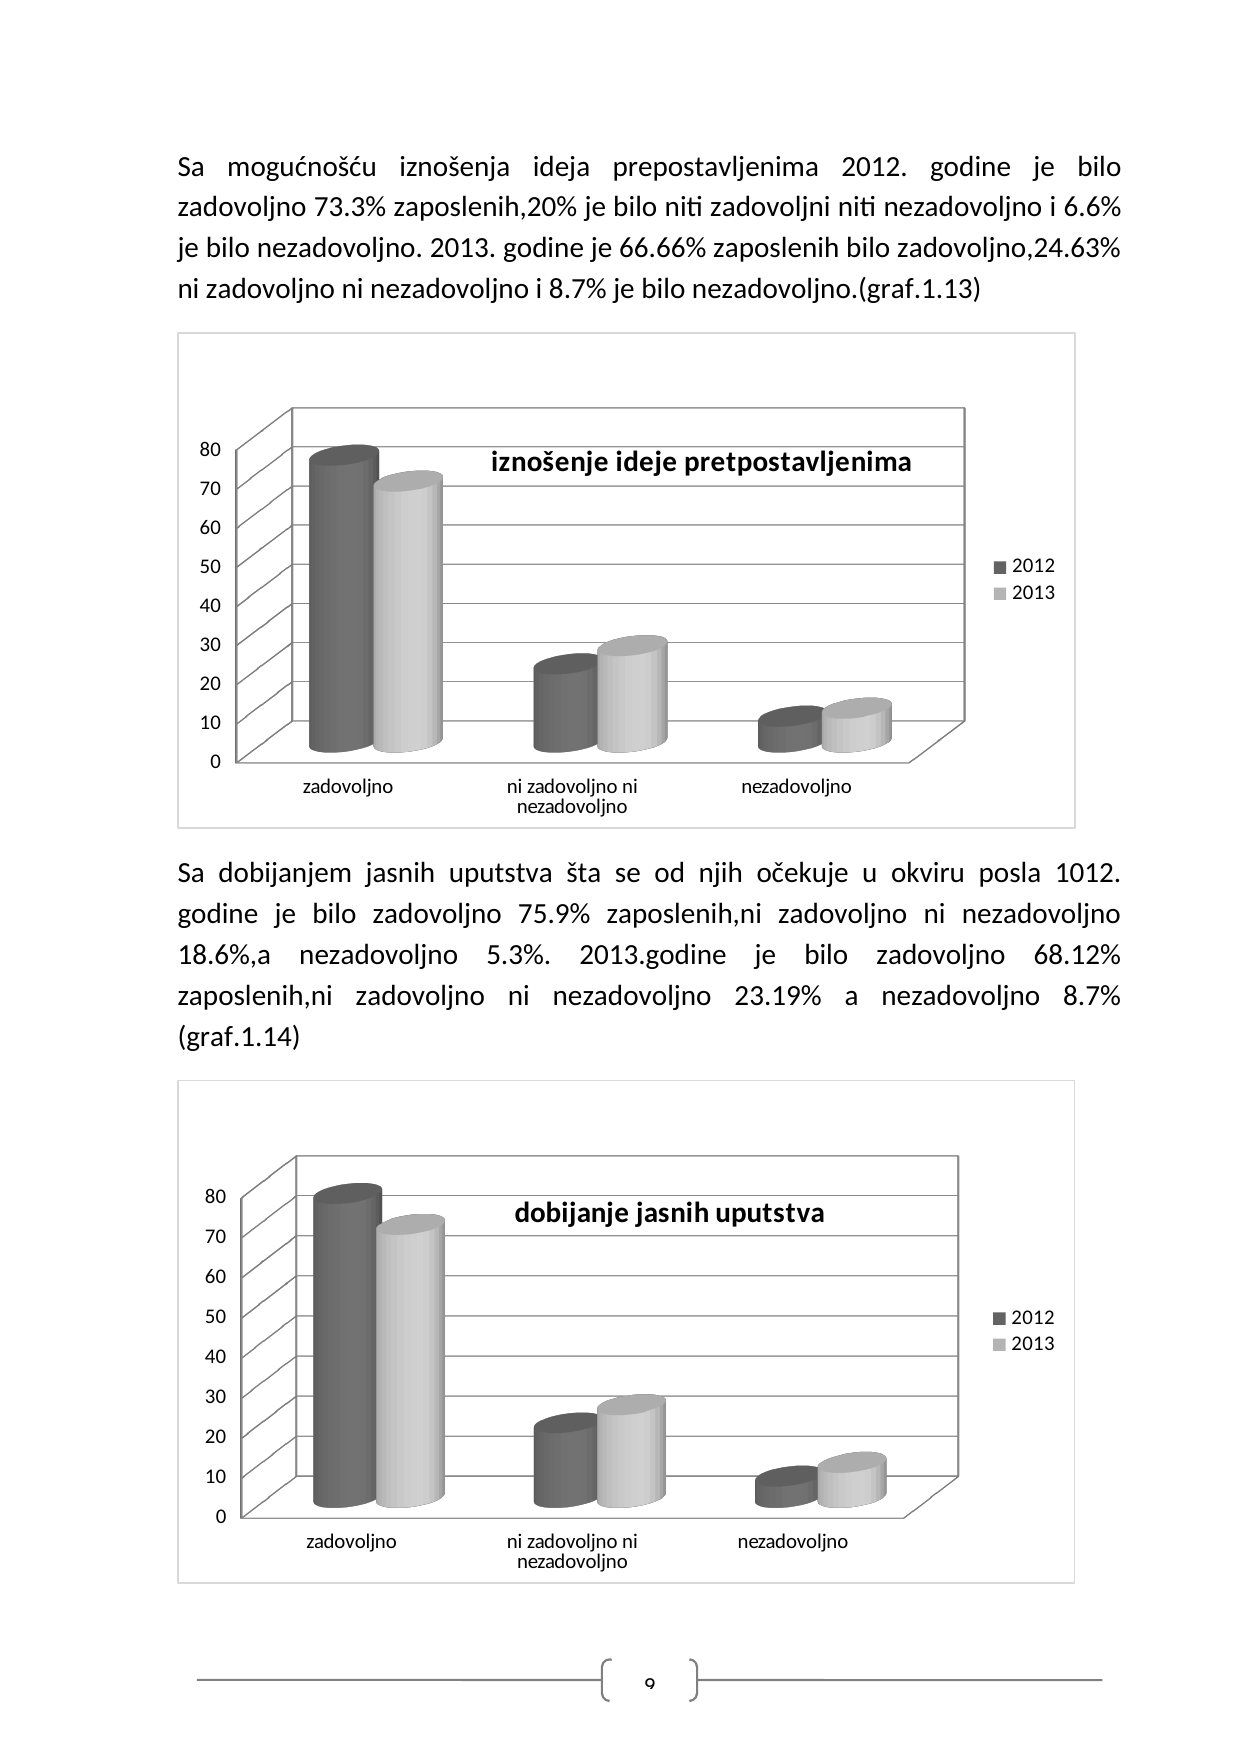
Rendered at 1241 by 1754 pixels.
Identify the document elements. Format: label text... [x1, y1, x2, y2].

text Sa mogućnošću iznošenja ideja prepostavljenima 2012. godine je bilo zadovoljno 73.3% zaposlenih,20% je bilo niti zadovoljni niti nezadovoljno i 6.6% je bilo nezadovoljno. 2013. godine je 66.66% zaposlenih bilo zadovoljno,24.63% ni zadovoljno ni nezadovoljno i 8.7% je bilo nezadovoljno.(graf.1.13) [177, 148, 1122, 306]
text Sa dobijanjem jasnih uputstva šta se od njih očekuje u okviru posla 1012. godine je bilo zadovoljno 75.9% zaposlenih,ni zadovoljno ni nezadovoljno 18.6%,a nezadovoljno 5.3%. 2013.godine je bilo zadovoljno 68.12% zaposlenih,ni zadovoljno ni nezadovoljno 23.19% a nezadovoljno 8.7%(graf.1.14) [177, 854, 1122, 1053]
